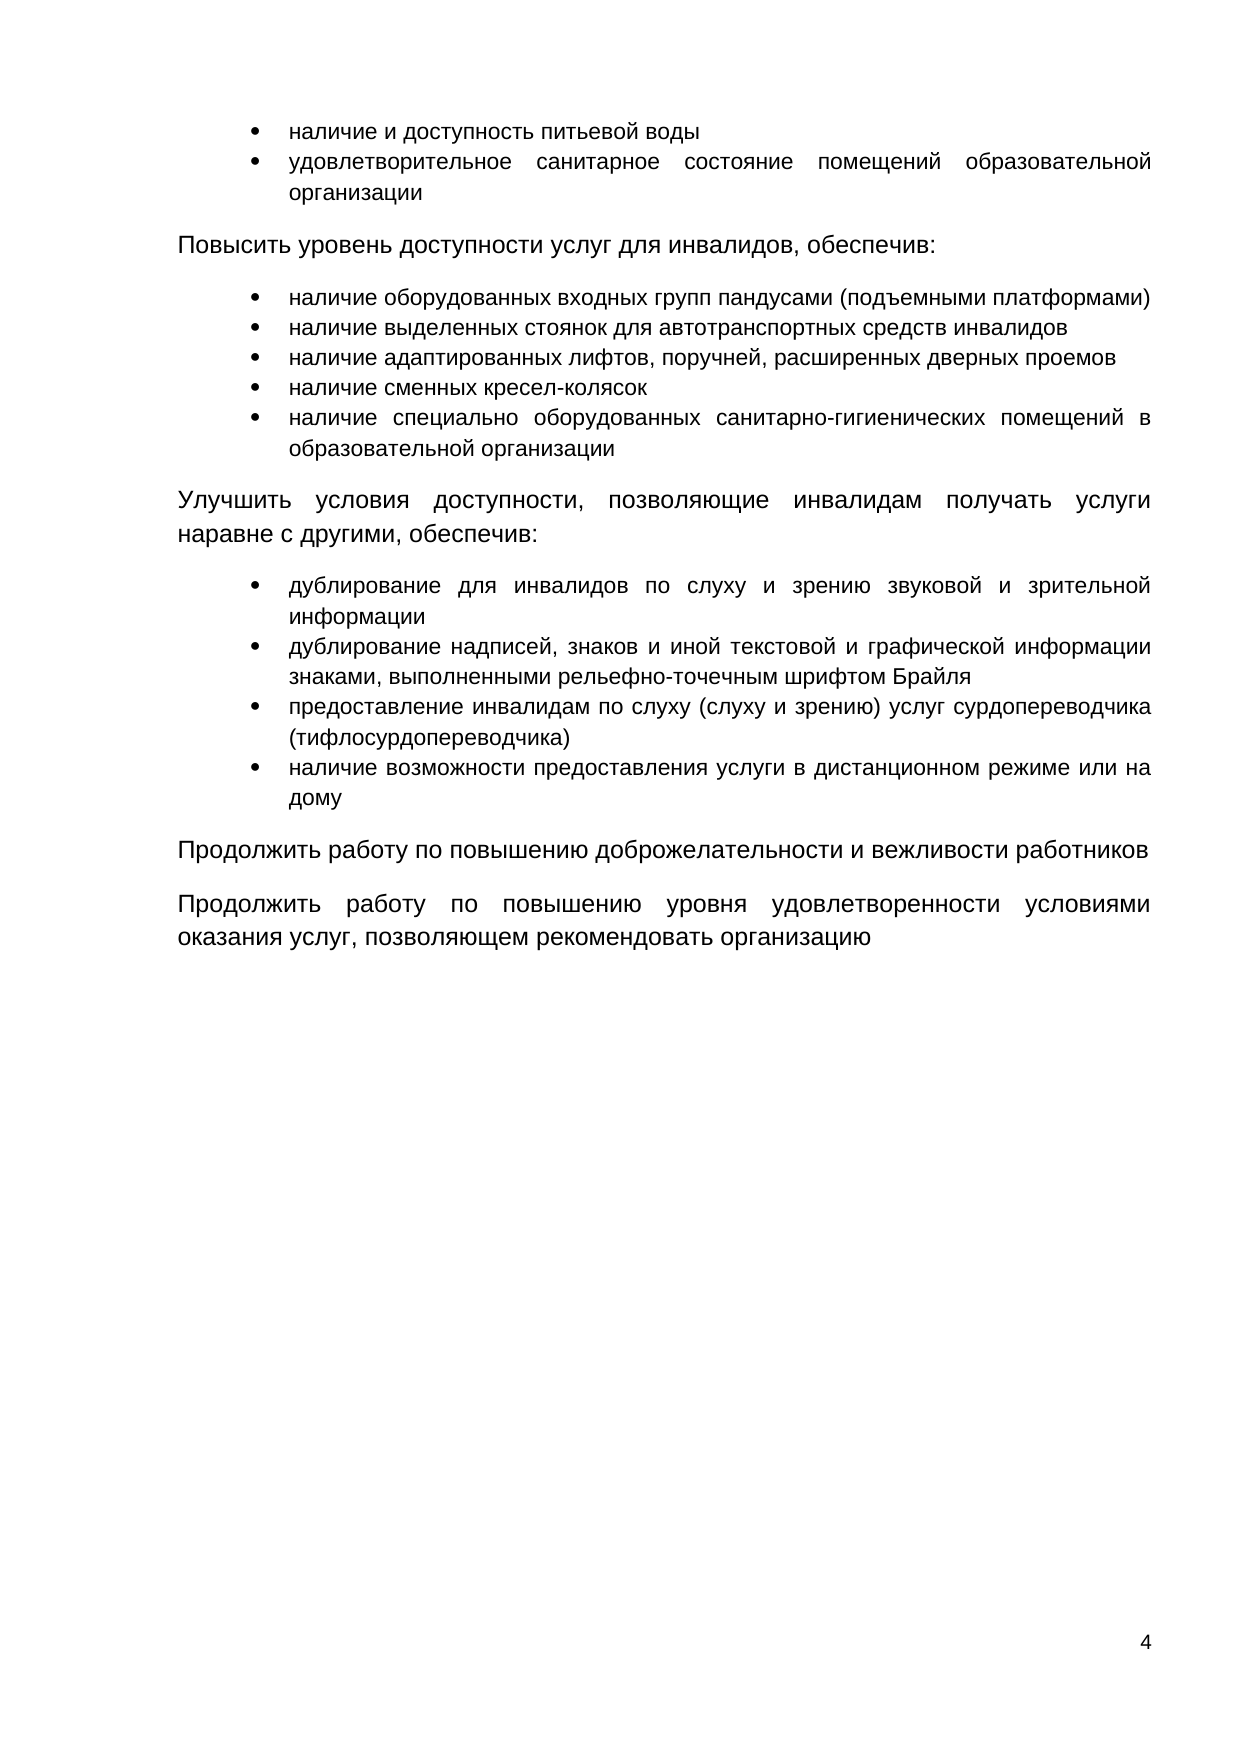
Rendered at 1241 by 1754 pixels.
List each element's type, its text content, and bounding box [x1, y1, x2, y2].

list наличие сменных кресел-колясок [251, 374, 1152, 400]
text Продолжить работу по повышению доброжелательности и вежливости работников [177, 835, 1152, 864]
text Повысить уровень доступности услуг для инвалидов, обеспечив: [177, 229, 1152, 258]
list дублирование для инвалидов по слуху и зрению звуковой и зрительной информации [251, 572, 1152, 629]
list наличие оборудованных входных групп пандусами (подъемными платформами) [251, 283, 1152, 310]
list наличие и доступность питьевой воды [251, 118, 1152, 144]
list наличие возможности предоставления услуги в дистанционном режиме или на дому [251, 754, 1152, 810]
list наличие адаптированных лифтов, поручней, расширенных дверных проемов [251, 344, 1152, 370]
list наличие специально оборудованных санитарно-гигиенических помещений в образовательной организации [251, 404, 1152, 461]
list удовлетворительное санитарное состояние помещений образовательной организации [251, 148, 1152, 205]
list дублирование надписей, знаков и иной текстовой и графической информации знаками, выполненными рельефно-точечным шрифтом Брайля [251, 633, 1152, 689]
text Продолжить работу по повышению уровня удовлетворенности условиями оказания услуг, позволяющем рекомендовать организацию [177, 889, 1152, 951]
list наличие выделенных стоянок для автотранспортных средств инвалидов [251, 314, 1152, 340]
text Улучшить условия доступности, позволяющие инвалидам получать услуги наравне с другими, обеспечив: [177, 486, 1152, 547]
list предоставление инвалидам по слуху (слуху и зрению) услуг сурдопереводчика (тифлосурдопереводчика) [251, 693, 1152, 750]
